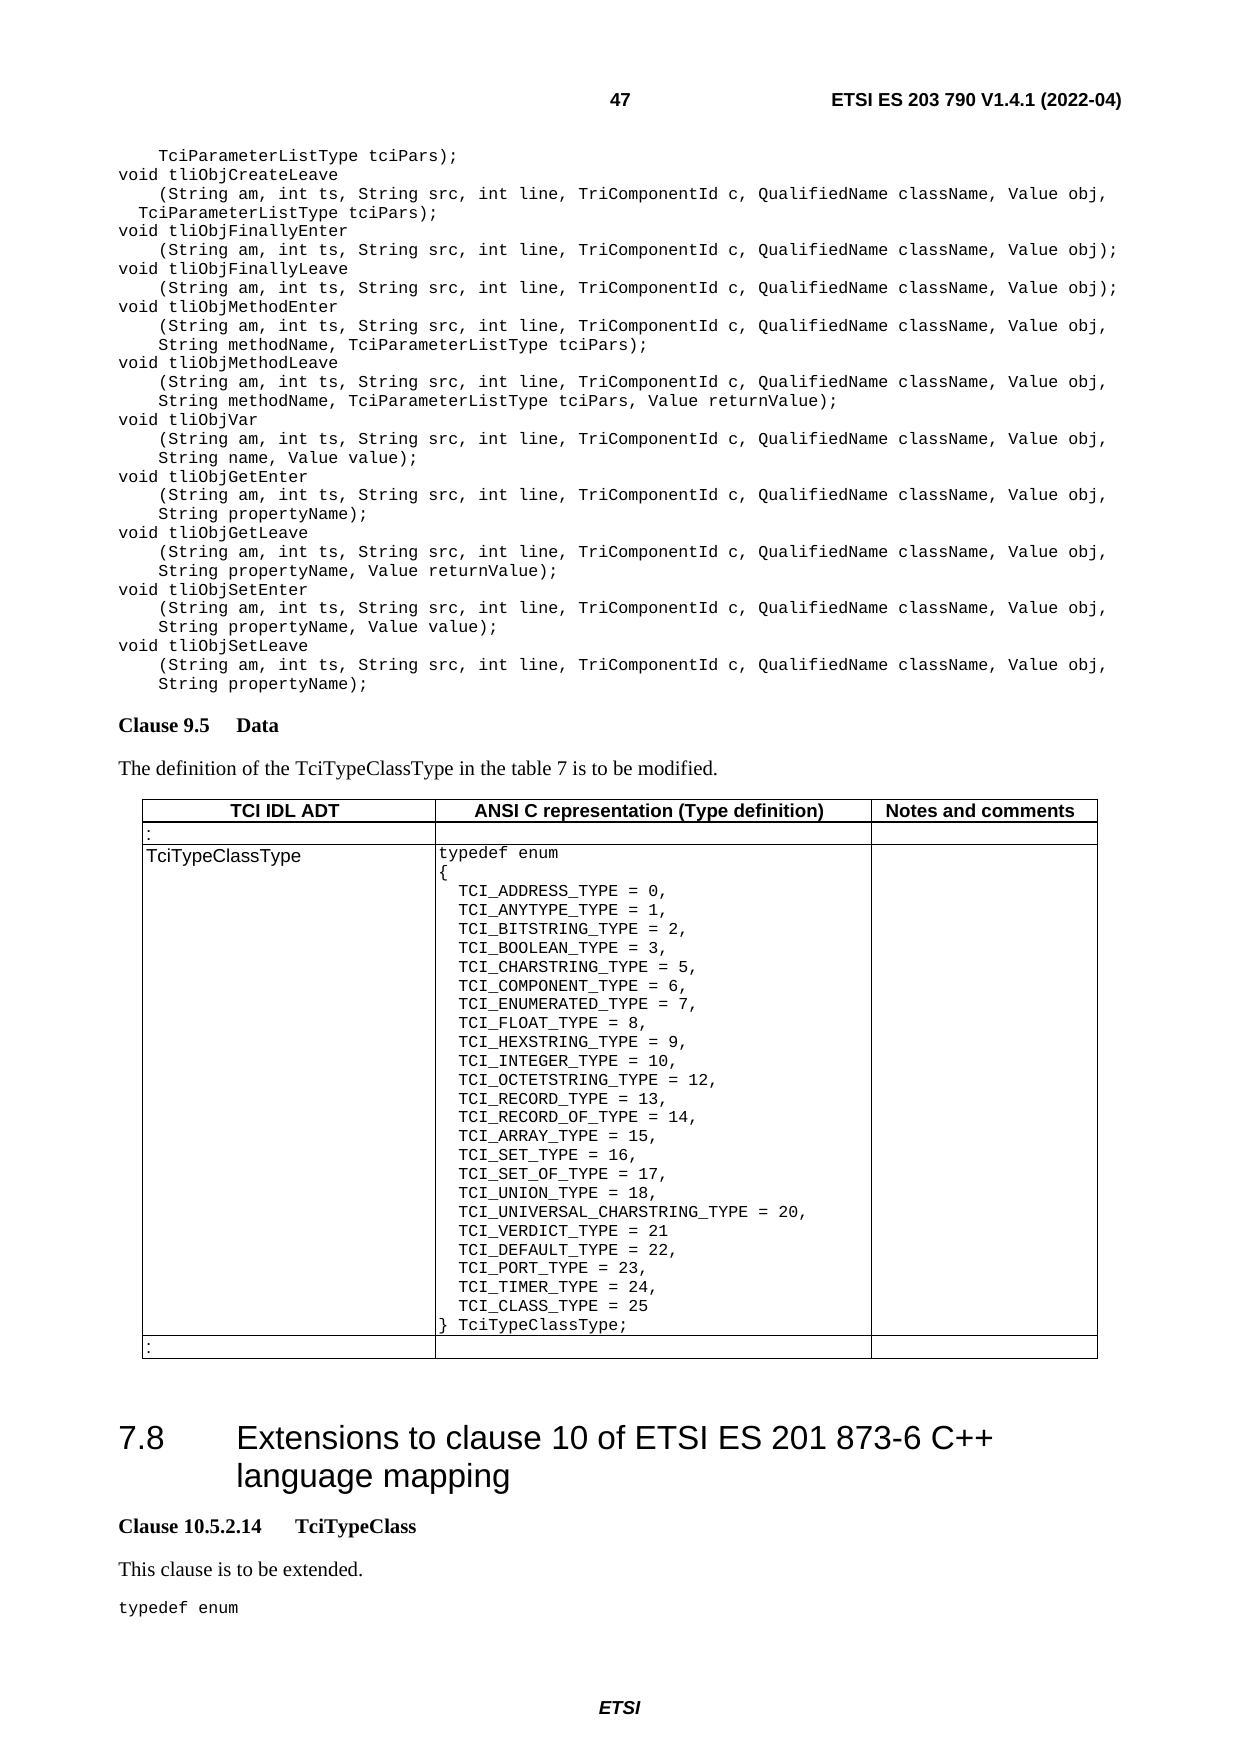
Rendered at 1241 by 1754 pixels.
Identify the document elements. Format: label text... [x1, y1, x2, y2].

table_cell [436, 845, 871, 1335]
text (String am, int ts, String src, int line, TriComponentId c, QualifiedName className, Value obj, [118, 487, 1122, 506]
text (String am, int ts, String src, int line, TriComponentId c, QualifiedName className, Value obj, [118, 317, 1122, 336]
text (String am, int ts, String src, int line, TriComponentId c, QualifiedName className, Value obj, [118, 657, 1122, 676]
text This clause is to be extended. [118, 1556, 1122, 1581]
text void tliObjSetLeave [118, 638, 1122, 657]
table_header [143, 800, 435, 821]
text void tliObjFinallyLeave [118, 261, 1122, 279]
text String methodName, TciParameterListType tciPars, Value returnValue); [118, 393, 1122, 412]
text (String am, int ts, String src, int line, TriComponentId c, QualifiedName className, Value obj, [118, 600, 1122, 619]
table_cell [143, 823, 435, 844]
text TciParameterListType tciPars); [118, 148, 1122, 166]
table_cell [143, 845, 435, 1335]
text (String am, int ts, String src, int line, TriComponentId c, QualifiedName className, Value obj, [118, 543, 1122, 562]
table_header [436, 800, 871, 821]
text (String am, int ts, String src, int line, TriComponentId c, QualifiedName className, Value obj); [118, 242, 1122, 261]
text String propertyName, Value returnValue); [118, 562, 1122, 581]
text void tliObjMethodLeave [118, 355, 1122, 374]
text Clause 9.5 Data [118, 713, 1122, 737]
text TciParameterListType tciPars); [118, 204, 1122, 223]
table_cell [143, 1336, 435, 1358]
text void tliObjSetEnter [118, 581, 1122, 600]
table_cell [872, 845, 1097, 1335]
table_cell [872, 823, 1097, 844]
text String propertyName, Value value); [118, 619, 1122, 638]
text void tliObjFinallyEnter [118, 223, 1122, 242]
text String propertyName); [118, 506, 1122, 525]
text The definition of the TciTypeClassType in the table 7 is to be modified. [118, 756, 1122, 780]
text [118, 185, 1122, 204]
text void tliObjGetEnter [118, 468, 1122, 487]
text void tliObjCreateLeave [118, 166, 1122, 185]
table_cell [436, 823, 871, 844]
text (String am, int ts, String src, int line, TriComponentId c, QualifiedName className, Value obj, [118, 374, 1122, 393]
text Clause 10.5.2.14 TciTypeClass [118, 1514, 1122, 1538]
text void tliObjMethodEnter [118, 298, 1122, 317]
text (String am, int ts, String src, int line, TriComponentId c, QualifiedName className, Value obj); [118, 279, 1122, 298]
text String methodName, TciParameterListType tciPars); [118, 336, 1122, 355]
text String name, Value value); [118, 449, 1122, 468]
subtitle 7.8 Extensions to clause 10 of ETSI ES 201 873-6 C++ language mapping [118, 1418, 1122, 1495]
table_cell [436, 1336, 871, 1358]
text void tliObjVar [118, 412, 1122, 430]
text typedef enum [118, 1599, 1122, 1618]
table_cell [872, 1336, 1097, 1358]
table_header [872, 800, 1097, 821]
text (String am, int ts, String src, int line, TriComponentId c, QualifiedName className, Value obj, [118, 430, 1122, 449]
text String propertyName); [118, 676, 1122, 694]
text void tliObjGetLeave [118, 525, 1122, 543]
